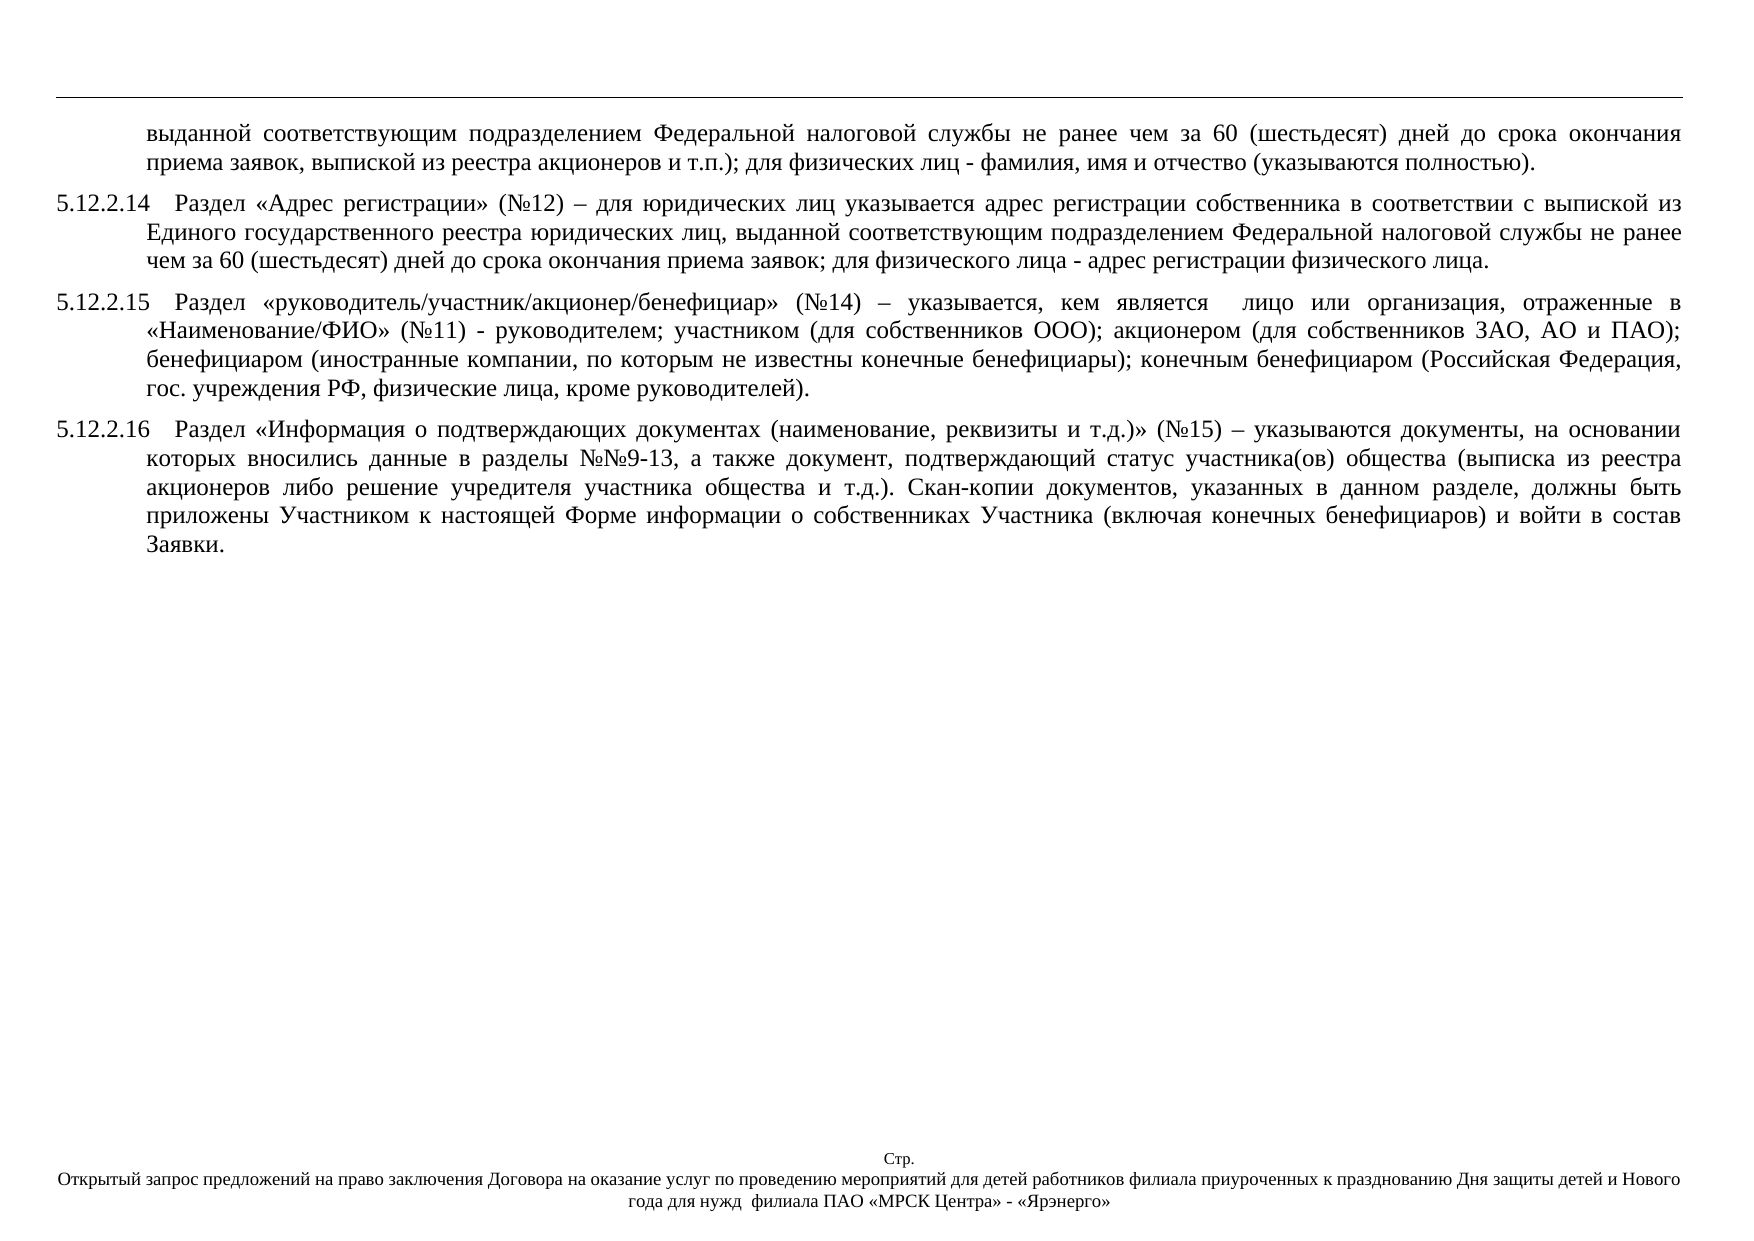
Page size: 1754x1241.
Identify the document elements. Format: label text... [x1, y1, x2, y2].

list Раздел «Информация о подтверждающих документах (наименование, реквизиты и т.д.)» (№15) – указываются документы, на основании которых вносились данные в разделы №№9-13, а также документ, подтверждающий статус участника(ов) общества (выписка из реестра акционеров либо решение учредителя участника общества и т.д.). Скан-копии документов, указанных в данном разделе, должны быть приложены Участником к настоящей Форме информации о собственниках Участника (включая конечных бенефициаров) и войти в состав Заявки. [56, 414, 1683, 558]
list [56, 118, 1683, 176]
list Раздел «руководитель/участник/акционер/бенефициар» (№14) – указывается, кем является лицо или организация, отраженные в «Наименование/ФИО» (№11) - руководителем; участником (для собственников ООО); акционером (для собственников ЗАО, АО и ПАО); бенефициаром (иностранные компании, по которым не известны конечные бенефициары); конечным бенефициаром (Российская Федерация, гос. учреждения РФ, физические лица, кроме руководителей). [56, 287, 1683, 402]
list Раздел «Адрес регистрации» (№12) – для юридических лиц указывается адрес регистрации собственника в соответствии с выпиской из Единого государственного реестра юридических лиц, выданной соответствующим подразделением Федеральной налоговой службы не ранее чем за 60 (шестьдесят) дней до срока окончания приема заявок; для физического лица - адрес регистрации физического лица. [56, 188, 1683, 274]
